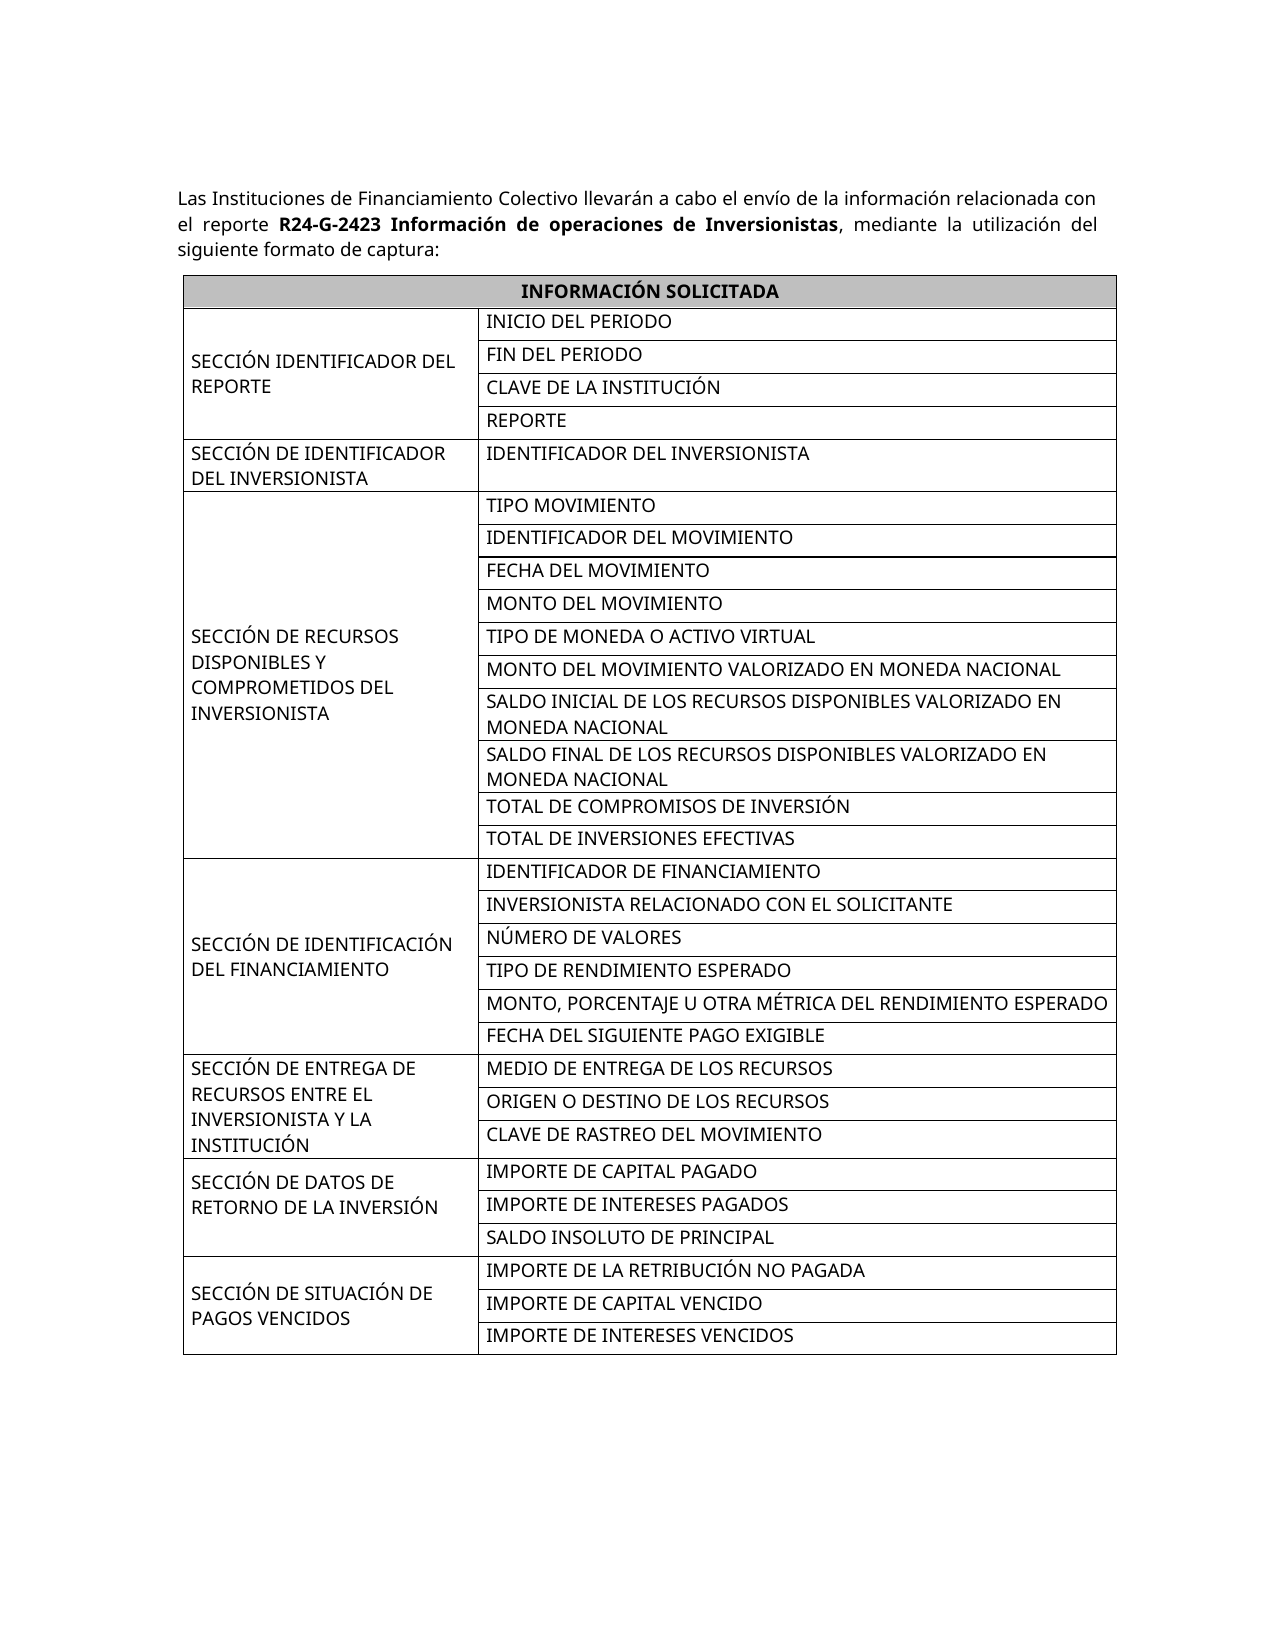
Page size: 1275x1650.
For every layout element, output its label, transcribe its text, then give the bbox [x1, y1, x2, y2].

table_cell TIPO DE MONEDA O ACTIVO VIRTUAL [479, 623, 1116, 655]
table_cell SECCIÓN DE IDENTIFICACIÓN DEL FINANCIAMIENTO [184, 859, 478, 1054]
table_cell MONTO DEL MOVIMIENTO [479, 590, 1116, 622]
text Las Instituciones de Financiamiento Colectivo llevarán a cabo el envío de la información relacionada con el reporte R24-G-2423 Información de operaciones de Inversionistas, mediante la utilización del siguiente formato de captura: [177, 186, 1098, 262]
table_cell TIPO MOVIMIENTO [479, 492, 1116, 524]
table_cell INICIO DEL PERIODO [479, 309, 1116, 340]
table_cell IMPORTE DE INTERESES VENCIDOS [479, 1323, 1116, 1354]
table_cell IMPORTE DE INTERESES PAGADOS [479, 1191, 1116, 1223]
table_cell FIN DEL PERIODO [479, 341, 1116, 373]
table_cell IDENTIFICADOR DEL MOVIMIENTO [479, 525, 1116, 556]
table_cell REPORTE [479, 407, 1116, 439]
table_cell TOTAL DE INVERSIONES EFECTIVAS [479, 826, 1116, 857]
table_cell TIPO DE RENDIMIENTO ESPERADO [479, 957, 1116, 989]
table_cell IDENTIFICADOR DE FINANCIAMIENTO [479, 859, 1116, 890]
table_cell SALDO FINAL DE LOS RECURSOS DISPONIBLES VALORIZADO EN MONEDA NACIONAL [479, 741, 1116, 792]
table_cell SECCIÓN IDENTIFICADOR DEL REPORTE [184, 309, 478, 439]
table_cell SALDO INSOLUTO DE PRINCIPAL [479, 1224, 1116, 1256]
table_cell SECCIÓN DE ENTREGA DE RECURSOS ENTRE EL INVERSIONISTA Y LA INSTITUCIÓN [184, 1055, 478, 1157]
table_cell ORIGEN O DESTINO DE LOS RECURSOS [479, 1088, 1116, 1120]
table_cell IMPORTE DE CAPITAL PAGADO [479, 1159, 1116, 1190]
table_cell MONTO, PORCENTAJE U OTRA MÉTRICA DEL RENDIMIENTO ESPERADO [479, 990, 1116, 1022]
table_header INFORMACIÓN SOLICITADA [184, 276, 1116, 307]
table_cell SECCIÓN DE DATOS DE RETORNO DE LA INVERSIÓN [184, 1159, 478, 1256]
table_cell CLAVE DE RASTREO DEL MOVIMIENTO [479, 1121, 1116, 1157]
table_cell INVERSIONISTA RELACIONADO CON EL SOLICITANTE [479, 891, 1116, 923]
table_cell SECCIÓN DE SITUACIÓN DE PAGOS VENCIDOS [184, 1257, 478, 1354]
table_cell TOTAL DE COMPROMISOS DE INVERSIÓN [479, 793, 1116, 825]
table_cell IDENTIFICADOR DEL INVERSIONISTA [479, 440, 1116, 491]
table_cell NÚMERO DE VALORES [479, 924, 1116, 956]
table_cell CLAVE DE LA INSTITUCIÓN [479, 374, 1116, 406]
table_cell SALDO INICIAL DE LOS RECURSOS DISPONIBLES VALORIZADO EN MONEDA NACIONAL [479, 689, 1116, 740]
table_cell FECHA DEL MOVIMIENTO [479, 558, 1116, 589]
table_cell MONTO DEL MOVIMIENTO VALORIZADO EN MONEDA NACIONAL [479, 656, 1116, 688]
table_cell SECCIÓN DE IDENTIFICADOR DEL INVERSIONISTA [184, 440, 478, 491]
table_cell MEDIO DE ENTREGA DE LOS RECURSOS [479, 1055, 1116, 1087]
table_cell IMPORTE DE CAPITAL VENCIDO [479, 1290, 1116, 1322]
table_cell SECCIÓN DE RECURSOS DISPONIBLES Y COMPROMETIDOS DEL INVERSIONISTA [184, 492, 478, 857]
table_cell IMPORTE DE LA RETRIBUCIÓN NO PAGADA [479, 1257, 1116, 1289]
table_cell FECHA DEL SIGUIENTE PAGO EXIGIBLE [479, 1023, 1116, 1054]
